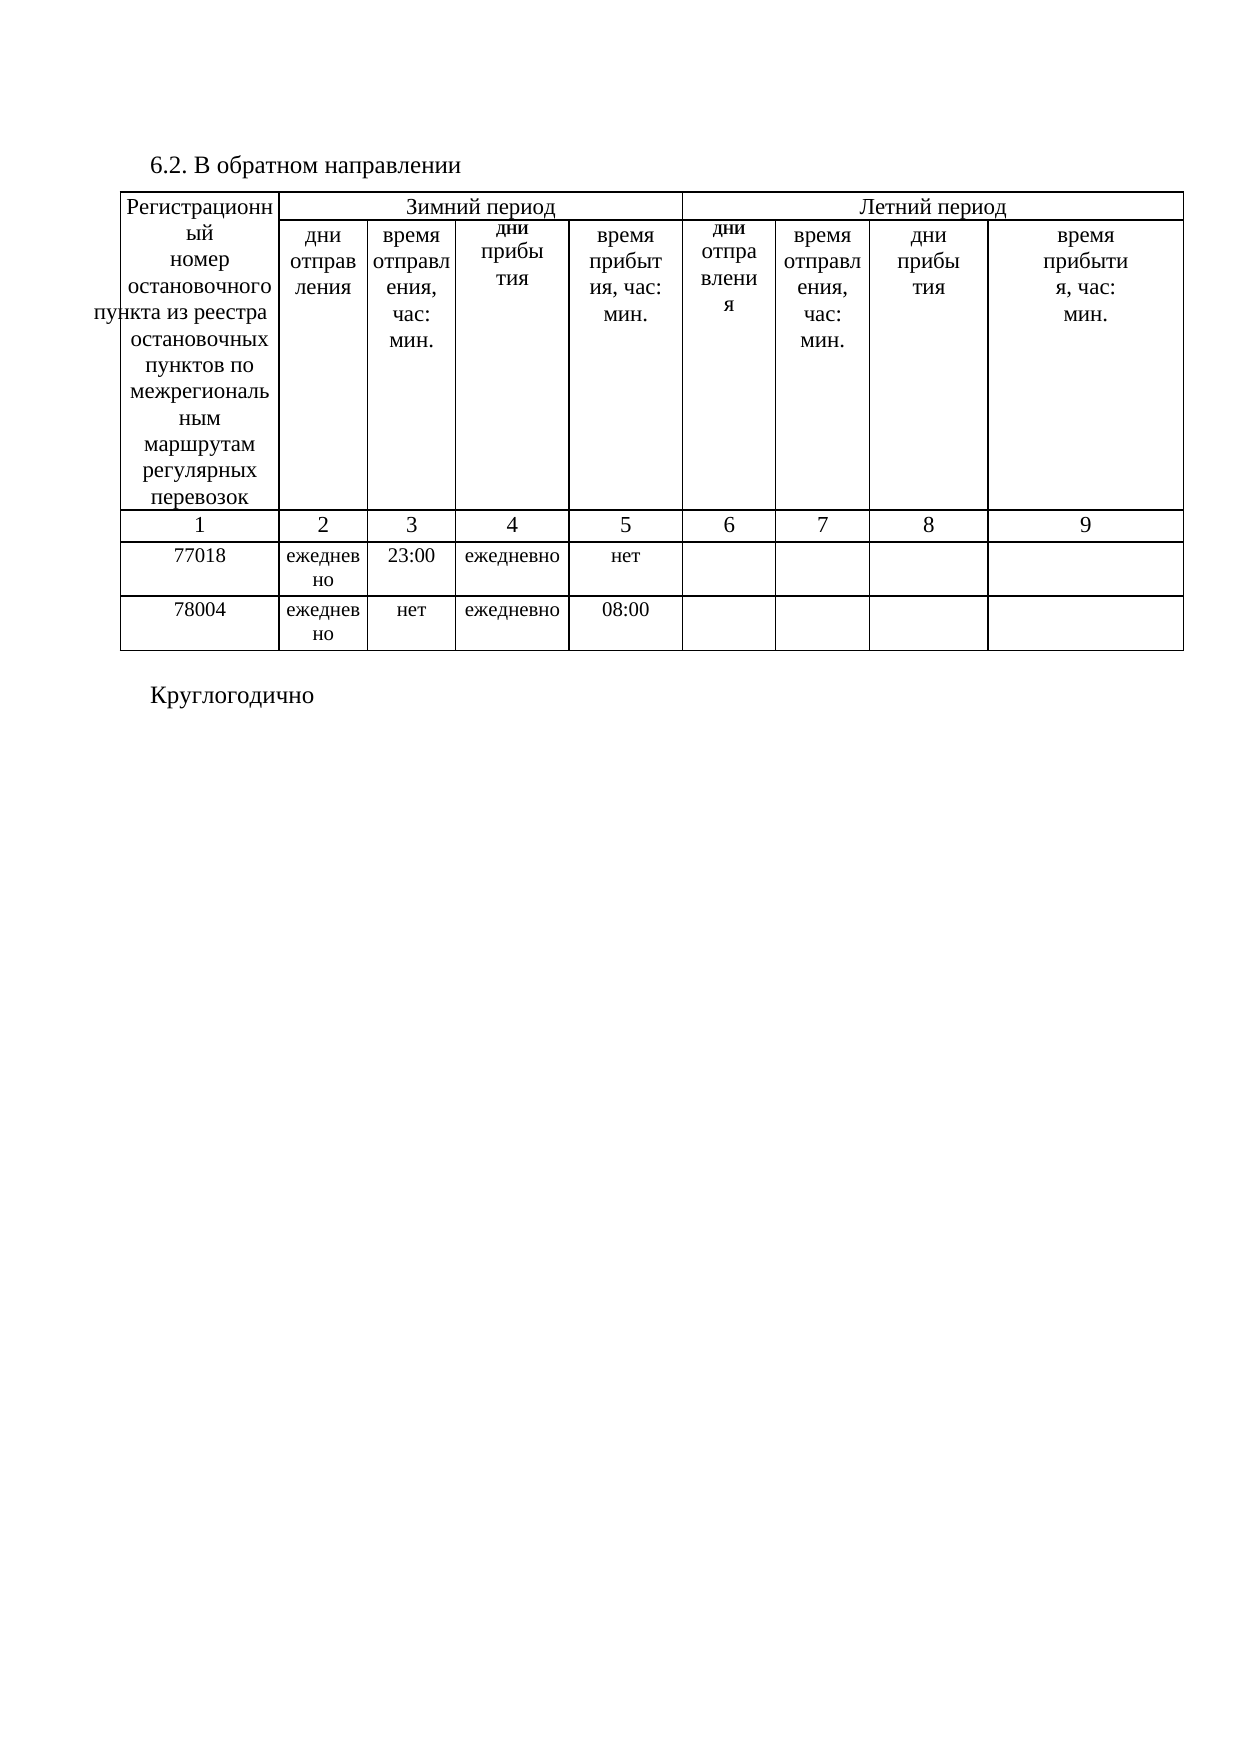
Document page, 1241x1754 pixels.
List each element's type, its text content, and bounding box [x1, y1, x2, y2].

table_cell [683, 543, 775, 595]
table_header Летний период [683, 193, 1183, 219]
table_cell 77018 [121, 543, 278, 595]
table_cell время отправл ения, час: мин. [776, 221, 869, 509]
table_cell 3 [368, 511, 455, 541]
table_header Зимний период [280, 193, 682, 219]
table_cell 78004 [121, 597, 278, 650]
table_cell 9 [989, 511, 1183, 541]
table_cell [776, 597, 869, 650]
table_cell ДНИ отпра влени я [683, 221, 775, 509]
table_cell ежедневно [280, 597, 367, 650]
table_cell время прибыт ия, час: мин. [570, 221, 682, 509]
text 6.2. В обратном направлении [150, 150, 1090, 179]
table_cell время отправл ения, час: мин. [368, 221, 455, 509]
table_cell 1 [121, 511, 278, 541]
table_cell ежедневно [280, 543, 367, 595]
table_cell [989, 543, 1183, 595]
text Круглогодично [150, 680, 1090, 709]
table_cell [870, 597, 987, 650]
table_cell 5 [570, 511, 682, 541]
table_cell [776, 543, 869, 595]
table_cell 6 [683, 511, 775, 541]
table_cell дни прибы тия [870, 221, 987, 509]
table_cell ДНИ прибы тия [456, 221, 568, 509]
table_cell нет [368, 597, 455, 650]
table_cell [989, 597, 1183, 650]
table_cell [870, 543, 987, 595]
table_cell ежедневно [456, 597, 568, 650]
table_cell 4 [456, 511, 568, 541]
table_cell время прибыти я, час: мин. [989, 221, 1183, 509]
table_cell 23:00 [368, 543, 455, 595]
table_cell 8 [870, 511, 987, 541]
table_cell 7 [776, 511, 869, 541]
table_cell 2 [280, 511, 367, 541]
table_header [121, 193, 278, 509]
table_cell 08:00 [570, 597, 682, 650]
table_cell дни отправ ления [280, 221, 367, 509]
table_cell ежедневно [456, 543, 568, 595]
table_cell [683, 597, 775, 650]
table_cell нет [570, 543, 682, 595]
